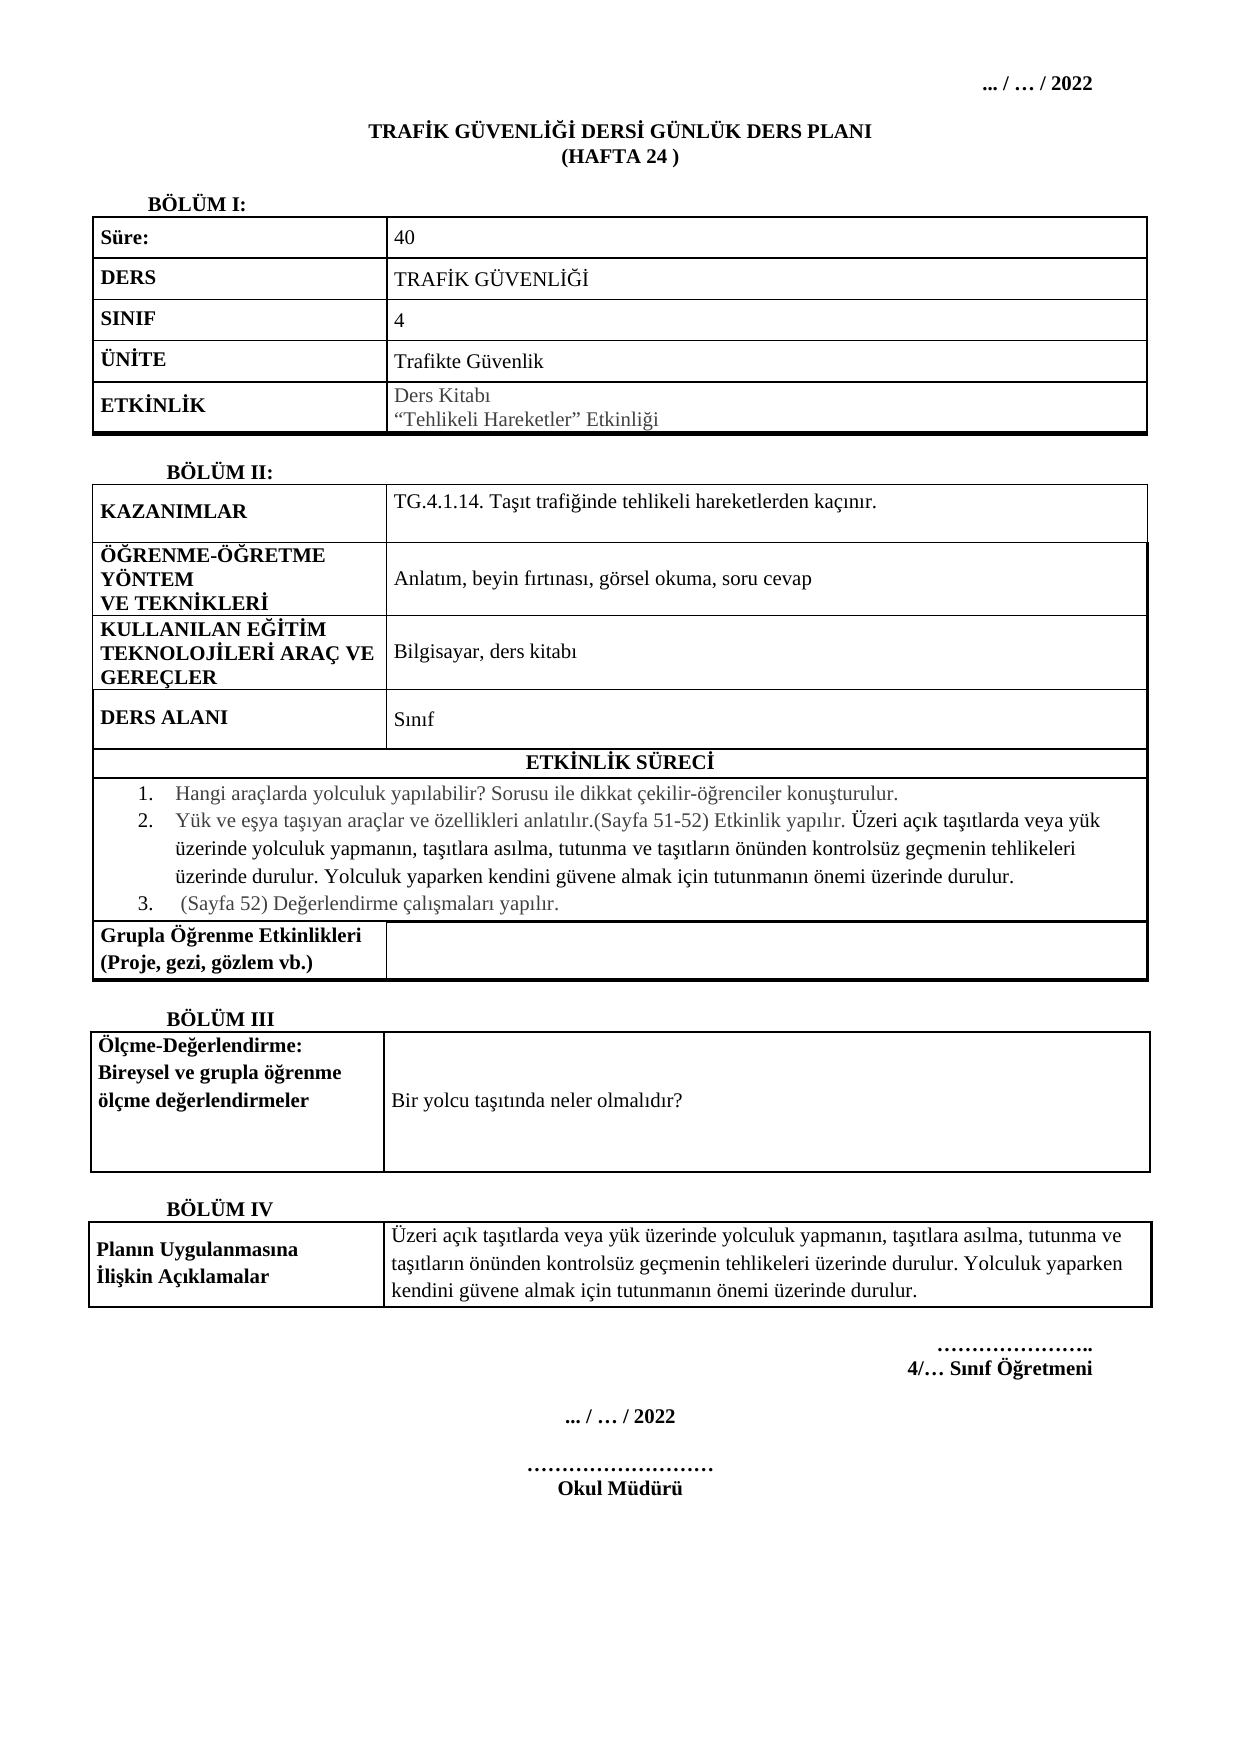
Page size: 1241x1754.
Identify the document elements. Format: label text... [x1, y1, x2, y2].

text Okul Müdürü [148, 1476, 1092, 1500]
table_header Ölçme-Değerlendirme: Bireysel ve grupla öğrenme ölçme değerlendirmeler [92, 1033, 383, 1171]
text 4/… Sınıf Öğretmeni [148, 1356, 1092, 1380]
table_cell ÖĞRENME-ÖĞRETME YÖNTEM VE TEKNİKLERİ [93, 543, 386, 615]
table_cell Sınıf [387, 690, 1146, 748]
text TRAFİK GÜVENLİĞİ DERSİ GÜNLÜK DERS PLANI [148, 119, 1092, 143]
text ……………………… [148, 1452, 1092, 1476]
subtitle BÖLÜM III [148, 1006, 1092, 1031]
table_cell DERS [94, 259, 386, 298]
text BÖLÜM II: [148, 459, 1092, 484]
table_cell Hangi araçlarda yolculuk yapılabilir? Sorusu ile dikkat çekilir-öğrenciler konuşturulur. Yük ve eşya taşıyan araçlar ve özellikleri anlatılır.(Sayfa 51-52) Etkinlik yapılır. Üzeri açık taşıtlarda veya yük üzerinde yolculuk yapmanın, taşıtlara asılma, tutunma ve taşıtların önünden kontrolsüz geçmenin tehlikeleri üzerinde durulur. Yolculuk yaparken kendini güvene almak için tutunmanın önemi üzerinde durulur. (Sayfa 52) Değerlendirme çalışmaları yapılır. [94, 779, 1146, 920]
table_cell ETKİNLİK [94, 383, 386, 431]
subtitle BÖLÜM IV [148, 1197, 1092, 1221]
text ………………….. [148, 1332, 1092, 1356]
text (HAFTA 24 ) [148, 143, 1092, 168]
table_header Süre: [94, 218, 386, 257]
table_header Bir yolcu taşıtında neler olmalıdır? [385, 1033, 1149, 1171]
table_cell TRAFİK GÜVENLİĞİ [388, 259, 1146, 298]
table_header TG.4.1.14. Taşıt trafiğinde tehlikeli hareketlerden kaçınır. [387, 485, 1147, 542]
text ... / … / 2022 [148, 1404, 1092, 1428]
table_cell KULLANILAN EĞİTİM TEKNOLOJİLERİ ARAÇ VE GEREÇLER [93, 616, 386, 689]
table_header Planın Uygulanmasına İlişkin Açıklamalar [90, 1223, 383, 1306]
table_cell [387, 923, 1146, 978]
table_cell DERS ALANI [94, 690, 386, 748]
text BÖLÜM I: [148, 192, 1092, 216]
table_cell ETKİNLİK SÜRECİ [94, 750, 1146, 777]
table_cell ÜNİTE [94, 341, 386, 381]
table_cell 4 [388, 300, 1146, 340]
table_cell Trafikte Güvenlik [388, 341, 1146, 381]
table_cell Bilgisayar, ders kitabı [387, 616, 1146, 689]
table_cell Anlatım, beyin fırtınası, görsel okuma, soru cevap [387, 543, 1146, 615]
table_cell SINIF [94, 300, 386, 340]
table_cell Grupla Öğrenme Etkinlikleri (Proje, gezi, gözlem vb.) [94, 922, 386, 978]
text ... / … / 2022 [148, 71, 1092, 95]
table_cell Ders Kitabı “Tehlikeli Hareketler” Etkinliği [388, 383, 1146, 431]
table_header 40 [388, 218, 1146, 257]
table_header Üzeri açık taşıtlarda veya yük üzerinde yolculuk yapmanın, taşıtlara asılma, tutunma ve taşıtların önünden kontrolsüz geçmenin tehlikeleri üzerinde durulur. Yolculuk yaparken kendini güvene almak için tutunmanın önemi üzerinde durulur. [385, 1223, 1150, 1306]
table_header KAZANIMLAR [93, 485, 386, 542]
